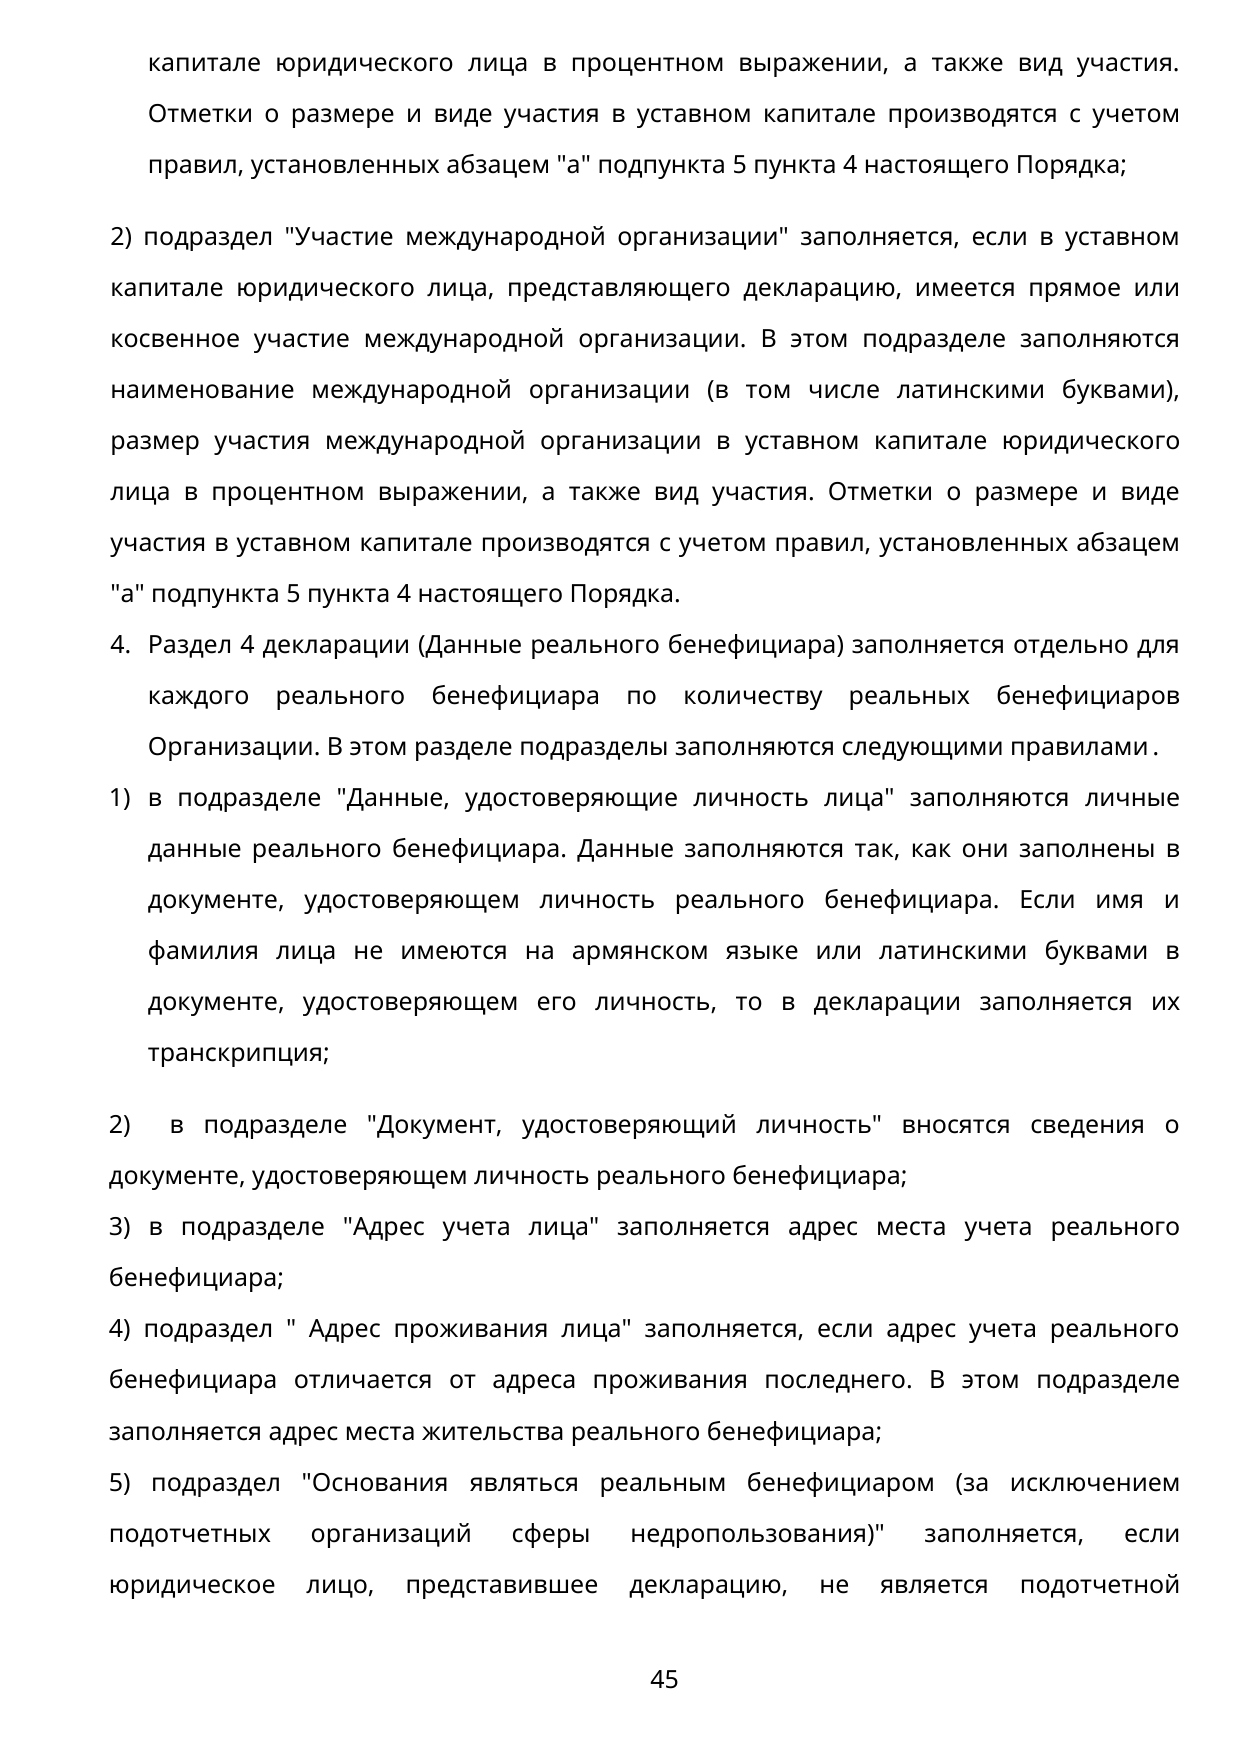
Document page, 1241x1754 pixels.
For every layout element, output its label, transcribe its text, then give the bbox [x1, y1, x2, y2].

text 2) подраздел "Участие международной организации" заполняется, если в уставном капитале юридического лица, представляющего декларацию, имеется прямое или косвенное участие международной организации. В этом подразделе заполняются наименование международной организации (в том числе латинскими буквами), размер участия международной организации в уставном капитале юридического лица в процентном выражении, а также вид участия. Отметки о размере и виде участия в уставном капитале производятся с учетом правил, установленных абзацем "а" подпункта 5 пункта 4 настоящего Порядка. [110, 218, 1181, 610]
text 4) подраздел " Адрес проживания лица" заполняется, если адрес учета реального бенефициара отличается от адреса проживания последнего. В этом подразделе заполняется адрес места жительства реального бенефициара; [109, 1311, 1181, 1447]
list Раздел 4 декларации (Данные реального бенефициара) заполняется отдельно для каждого реального бенефициара по количеству реальных бенефициаров Организации. В этом разделе подразделы заполняются следующими правилами․ [110, 627, 1181, 763]
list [103, 44, 1181, 181]
list в подразделе "Данные, удостоверяющие личность лица" заполняются личные данные реального бенефициара. Данные заполняются так, как они заполнены в документе, удостоверяющем личность реального бенефициара. Если имя и фамилия лица не имеются на армянском языке или латинскими буквами в документе, удостоверяющем его личность, то в декларации заполняется их транскрипция; [109, 780, 1181, 1069]
text 3) в подразделе "Адрес учета лица" заполняется адрес места учета реального бенефициара; [109, 1209, 1181, 1294]
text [109, 1464, 1181, 1600]
text 2) в подразделе "Документ, удостоверяющий личность" вносятся сведения о документе, удостоверяющем личность реального бенефициара; [109, 1107, 1181, 1192]
